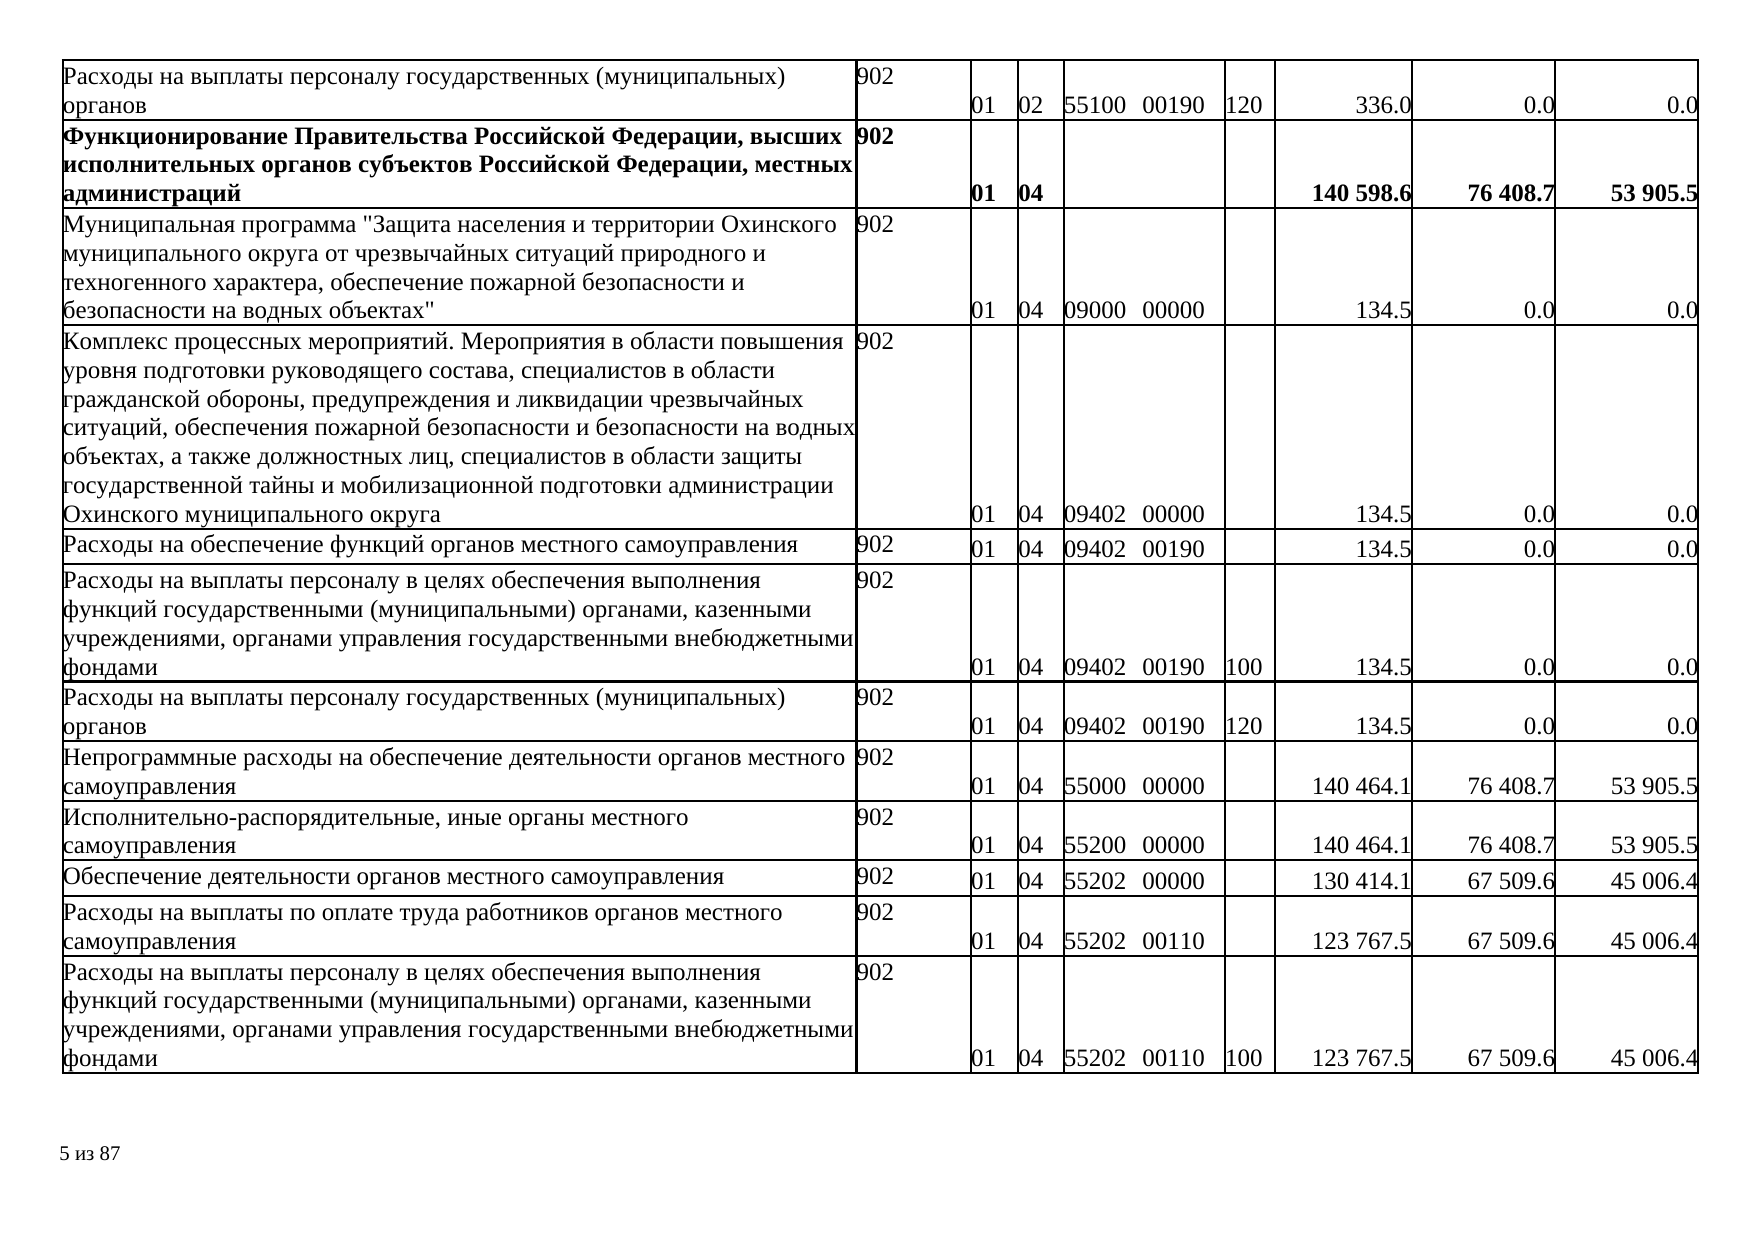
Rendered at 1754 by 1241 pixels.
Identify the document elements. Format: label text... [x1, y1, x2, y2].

table_cell 140 598.6 [1276, 121, 1411, 207]
table_cell 0.0 [1413, 530, 1554, 563]
table_cell 09402 [1065, 530, 1142, 563]
table_cell 902 [858, 530, 970, 563]
table_cell 100 [1226, 565, 1274, 680]
table_cell Непрограммные расходы на обеспечение деятельности органов местного самоуправления [64, 742, 855, 799]
table_cell Обеспечение деятельности органов местного самоуправления [64, 861, 855, 895]
table_cell 09402 [1065, 326, 1142, 527]
table_cell [1226, 742, 1274, 799]
table_cell 00000 [1142, 802, 1224, 859]
table_cell 53 905.5 [1556, 802, 1697, 859]
table_cell 67 509.6 [1413, 957, 1554, 1072]
table_cell 336.0 [1276, 61, 1411, 119]
table_cell 130 414.1 [1276, 861, 1411, 895]
table_cell 0.0 [1413, 61, 1554, 119]
table_cell 09000 [1065, 209, 1142, 324]
table_cell 0.0 [1556, 530, 1697, 563]
table_cell [1226, 209, 1274, 324]
table_cell 53 905.5 [1556, 742, 1697, 799]
table_cell Муниципальная программа "Защита населения и территории Охинского муниципального округа от чрезвычайных ситуаций природного и техногенного характера, обеспечение пожарной безопасности и безопасности на водных объектах" [64, 209, 855, 324]
table_cell 01 [972, 326, 1017, 527]
table_cell 902 [858, 565, 970, 680]
table_cell Расходы на выплаты персоналу государственных (муниципальных) органов [64, 61, 855, 119]
table_cell 04 [1019, 683, 1063, 740]
table_cell 04 [1019, 530, 1063, 563]
table_cell 45 006.4 [1556, 897, 1697, 955]
table_cell 902 [858, 957, 970, 1072]
table_cell 134.5 [1276, 565, 1411, 680]
table_cell 00190 [1142, 61, 1224, 119]
table_cell 45 006.4 [1556, 861, 1697, 895]
table_cell [1065, 121, 1142, 207]
table_cell 01 [972, 742, 1017, 799]
table_cell [1226, 861, 1274, 895]
table_cell [1226, 802, 1274, 859]
table_cell 902 [858, 61, 970, 119]
table_cell 02 [1019, 61, 1063, 119]
table_cell 00000 [1142, 209, 1224, 324]
table_cell 04 [1019, 209, 1063, 324]
table_cell 902 [858, 209, 970, 324]
table_cell [1142, 121, 1224, 207]
table_cell 123 767.5 [1276, 897, 1411, 955]
table_cell 134.5 [1276, 530, 1411, 563]
table_cell 01 [972, 802, 1017, 859]
table_cell [1226, 326, 1274, 527]
table_cell 04 [1019, 742, 1063, 799]
table_cell 140 464.1 [1276, 742, 1411, 799]
table_cell 55202 [1065, 957, 1142, 1072]
table_cell 55200 [1065, 802, 1142, 859]
table_cell Расходы на выплаты по оплате труда работников органов местного самоуправления [64, 897, 855, 955]
table_cell 00190 [1142, 530, 1224, 563]
table_cell 902 [858, 683, 970, 740]
table_cell 04 [1019, 326, 1063, 527]
table_cell 140 464.1 [1276, 802, 1411, 859]
table_cell 67 509.6 [1413, 897, 1554, 955]
table_cell 0.0 [1556, 61, 1697, 119]
table_cell 76 408.7 [1413, 802, 1554, 859]
table_cell 04 [1019, 121, 1063, 207]
table_cell Расходы на выплаты персоналу государственных (муниципальных) органов [64, 683, 855, 740]
table_cell 09402 [1065, 565, 1142, 680]
table_cell 00000 [1142, 861, 1224, 895]
table_cell 100 [1226, 957, 1274, 1072]
table_cell 120 [1226, 683, 1274, 740]
table_cell 55202 [1065, 861, 1142, 895]
table_cell 01 [972, 530, 1017, 563]
table_cell 04 [1019, 802, 1063, 859]
table_cell [1226, 530, 1274, 563]
table_cell Исполнительно-распорядительные, иные органы местного самоуправления [64, 802, 855, 859]
table_cell 00000 [1142, 326, 1224, 527]
table_cell 00110 [1142, 957, 1224, 1072]
table_cell 0.0 [1413, 565, 1554, 680]
table_cell 0.0 [1413, 326, 1554, 527]
table_cell 45 006.4 [1556, 957, 1697, 1072]
table_cell 55000 [1065, 742, 1142, 799]
table_cell 04 [1019, 565, 1063, 680]
table_cell 120 [1226, 61, 1274, 119]
table_cell 04 [1019, 957, 1063, 1072]
table_cell 902 [858, 742, 970, 799]
table_cell 134.5 [1276, 683, 1411, 740]
table_cell 55202 [1065, 897, 1142, 955]
table_cell 01 [972, 683, 1017, 740]
table_cell Расходы на обеспечение функций органов местного самоуправления [64, 530, 855, 563]
table_cell 01 [972, 897, 1017, 955]
table_cell 0.0 [1413, 209, 1554, 324]
table_cell 902 [858, 802, 970, 859]
table_cell 04 [1019, 897, 1063, 955]
table_cell 123 767.5 [1276, 957, 1411, 1072]
table_cell 902 [858, 326, 970, 527]
table_cell 67 509.6 [1413, 861, 1554, 895]
table_cell 01 [972, 61, 1017, 119]
table_cell Комплекс процессных мероприятий. Мероприятия в области повышения уровня подготовки руководящего соcтава, специалистов в области гражданской обороны, предупреждения и ликвидации чрезвычайных ситуаций, обеспечения пожарной безопасности и безопасности на водных объектах, а также должностных лиц, специалистов в области защиты государственной тайны и мобилизационной подготовки администрации Охинского муниципального округа [64, 326, 855, 527]
table_cell 00000 [1142, 742, 1224, 799]
table_cell [1226, 121, 1274, 207]
table_cell 01 [972, 121, 1017, 207]
table_cell 00190 [1142, 565, 1224, 680]
table_cell 76 408.7 [1413, 121, 1554, 207]
table_cell 01 [972, 957, 1017, 1072]
table_cell 00190 [1142, 683, 1224, 740]
table_cell 00110 [1142, 897, 1224, 955]
table_cell 0.0 [1556, 683, 1697, 740]
table_cell 53 905.5 [1556, 121, 1697, 207]
table_cell 76 408.7 [1413, 742, 1554, 799]
table_cell 134.5 [1276, 209, 1411, 324]
table_cell 01 [972, 861, 1017, 895]
table_cell 134.5 [1276, 326, 1411, 527]
table_cell 55100 [1065, 61, 1142, 119]
table_cell 902 [858, 861, 970, 895]
table_cell 01 [972, 209, 1017, 324]
table_cell 09402 [1065, 683, 1142, 740]
table_cell Функционирование Правительства Российской Федерации, высших исполнительных органов субъектов Российской Федерации, местных администраций [64, 121, 855, 207]
table_cell 902 [858, 897, 970, 955]
table_cell 0.0 [1556, 326, 1697, 527]
table_cell 902 [858, 121, 970, 207]
table_cell [1226, 897, 1274, 955]
table_cell 0.0 [1556, 209, 1697, 324]
table_cell 04 [1019, 861, 1063, 895]
table_cell 0.0 [1556, 565, 1697, 680]
table_cell 0.0 [1413, 683, 1554, 740]
table_cell 01 [972, 565, 1017, 680]
